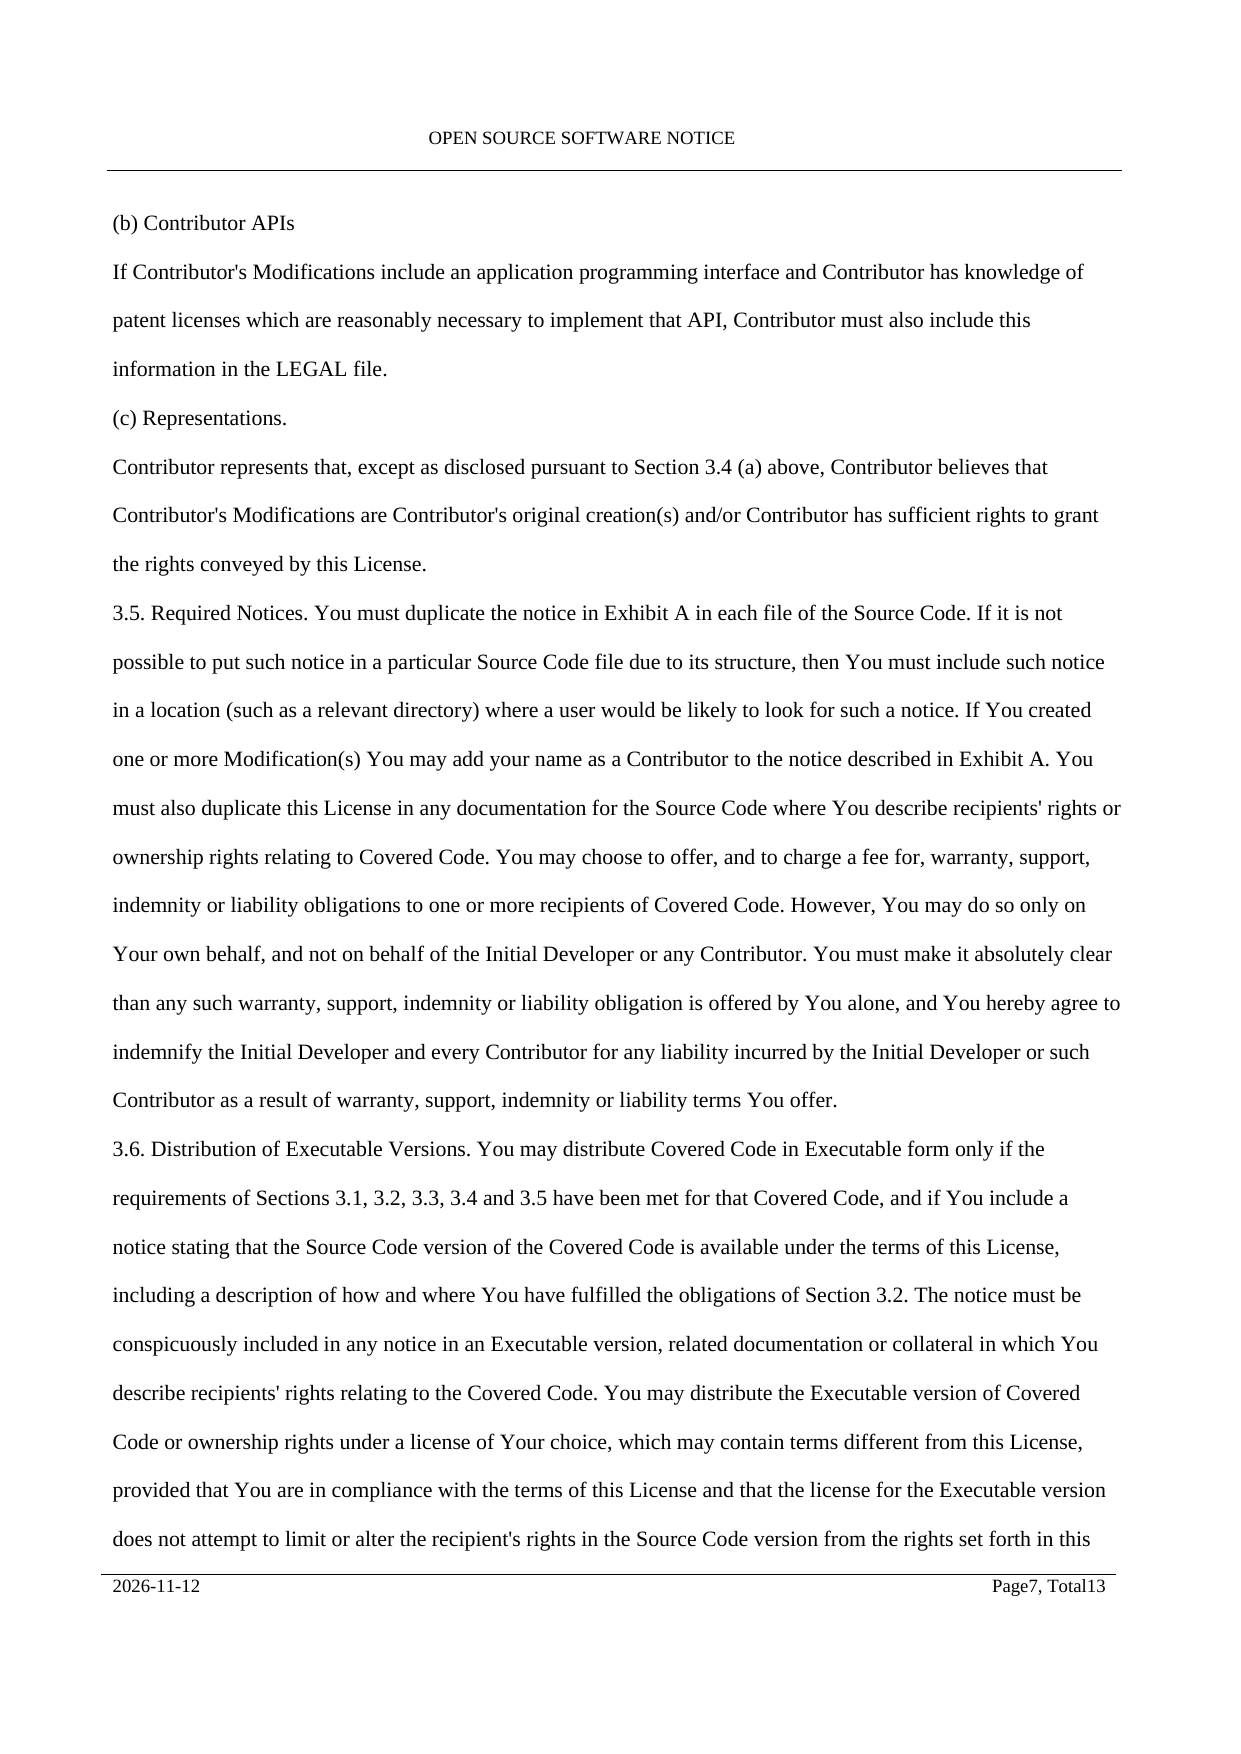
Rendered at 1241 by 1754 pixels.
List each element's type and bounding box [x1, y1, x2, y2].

text [112, 206, 1128, 1555]
